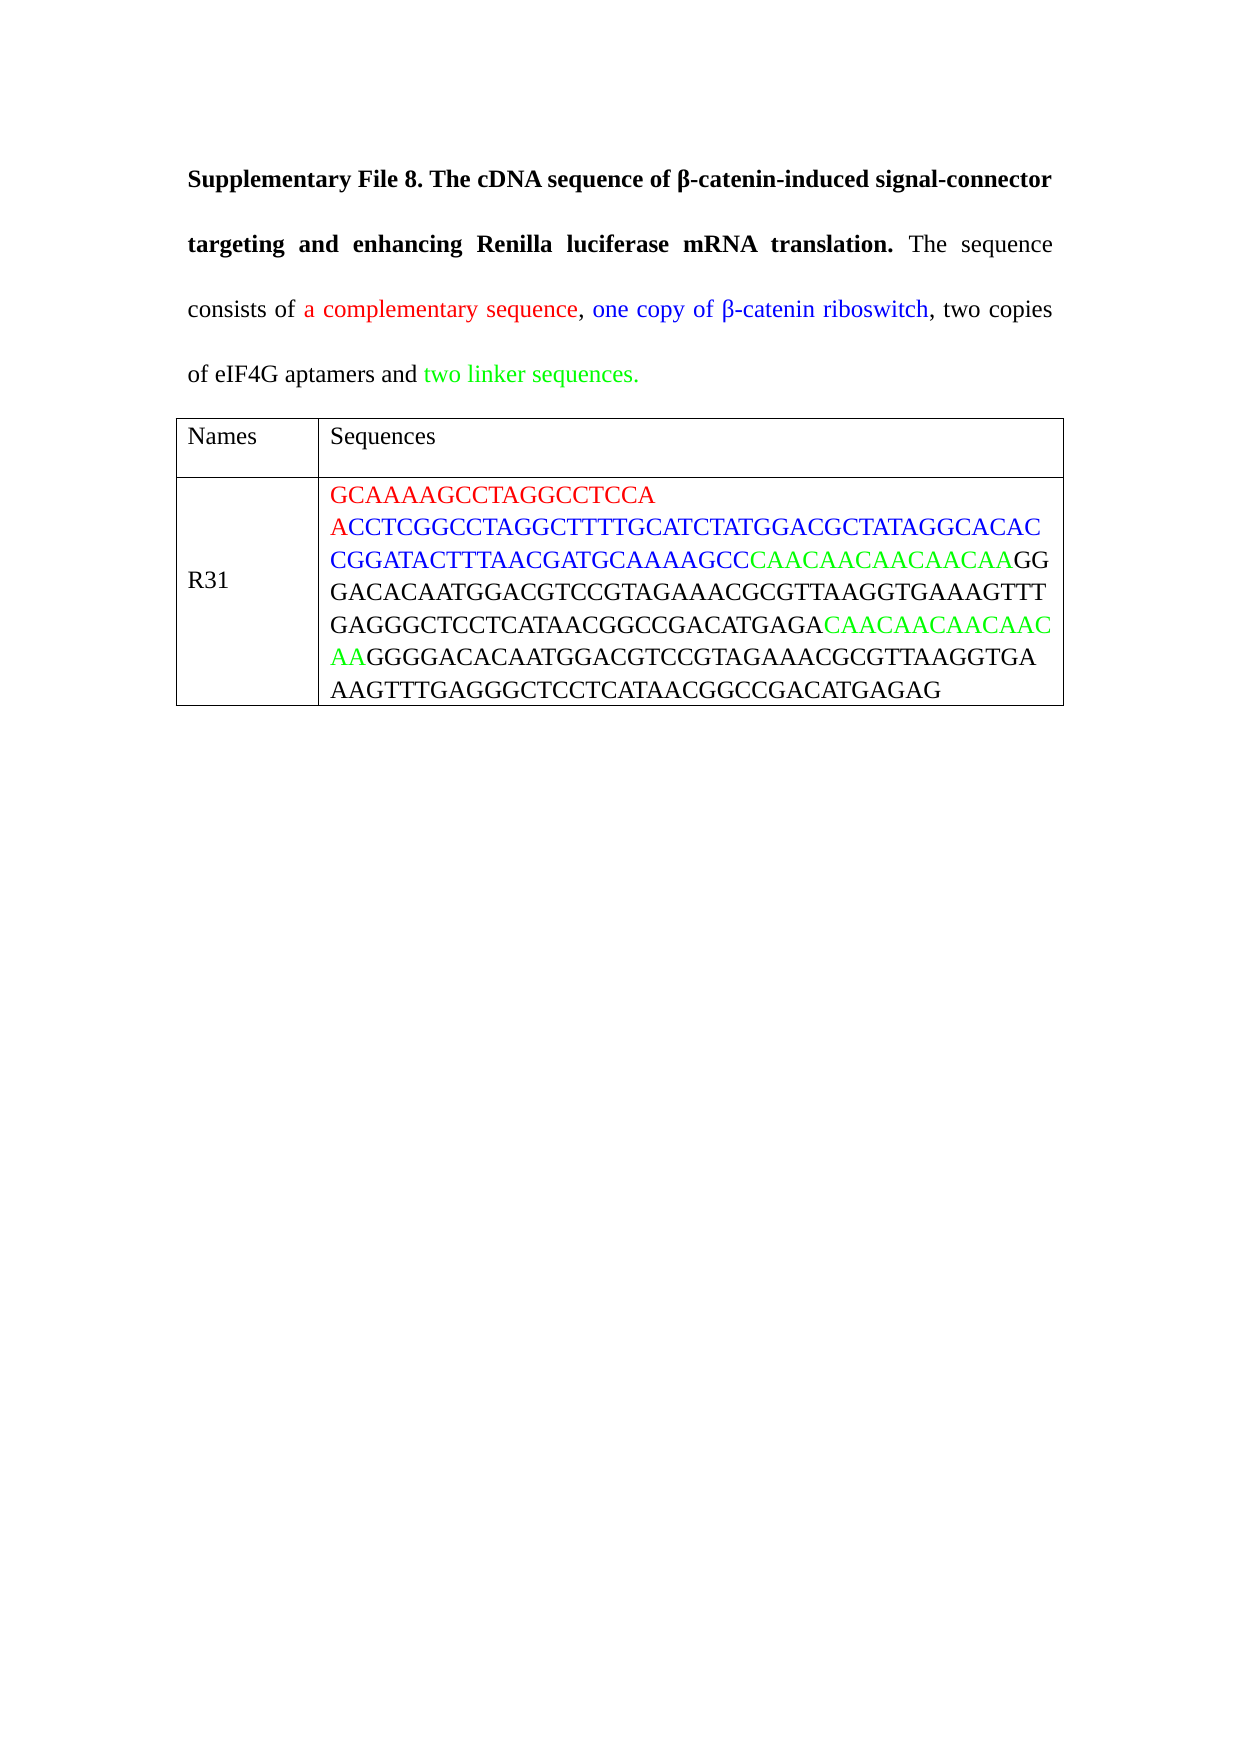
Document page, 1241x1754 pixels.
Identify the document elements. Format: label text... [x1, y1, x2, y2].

table_cell R31 [177, 478, 318, 705]
table_cell GCAAAAGCCTAGGCCTCCAACCTCGGCCTAGGCTTTTGCATCTATGGACGCTATAGGCACACCGGATACTTTAACGATGCAAAAGCCCAACAACAACAACAAGGGACACAATGGACGTCCGTAGAAACGCGTTAAGGTGAAAGTTTGAGGGCTCCTCATAACGGCCGACATGAGACAACAACAACAACAAGGGGACACAATGGACGTCCGTAGAAACGCGTTAAGGTGAAAGTTTGAGGGCTCCTCATAACGGCCGACATGAGAG [319, 478, 1063, 705]
text Supplementary File 8. The cDNA sequence of β-catenin-induced signal-connector targeting and enhancing Renilla luciferase mRNA translation. The sequence consists of a complementary sequence, one copy of β-catenin riboswitch, two copies of eIF4G aptamers and two linker sequences. [187, 162, 1053, 389]
table_header Sequences [319, 419, 1063, 477]
table_header Names [177, 419, 318, 477]
